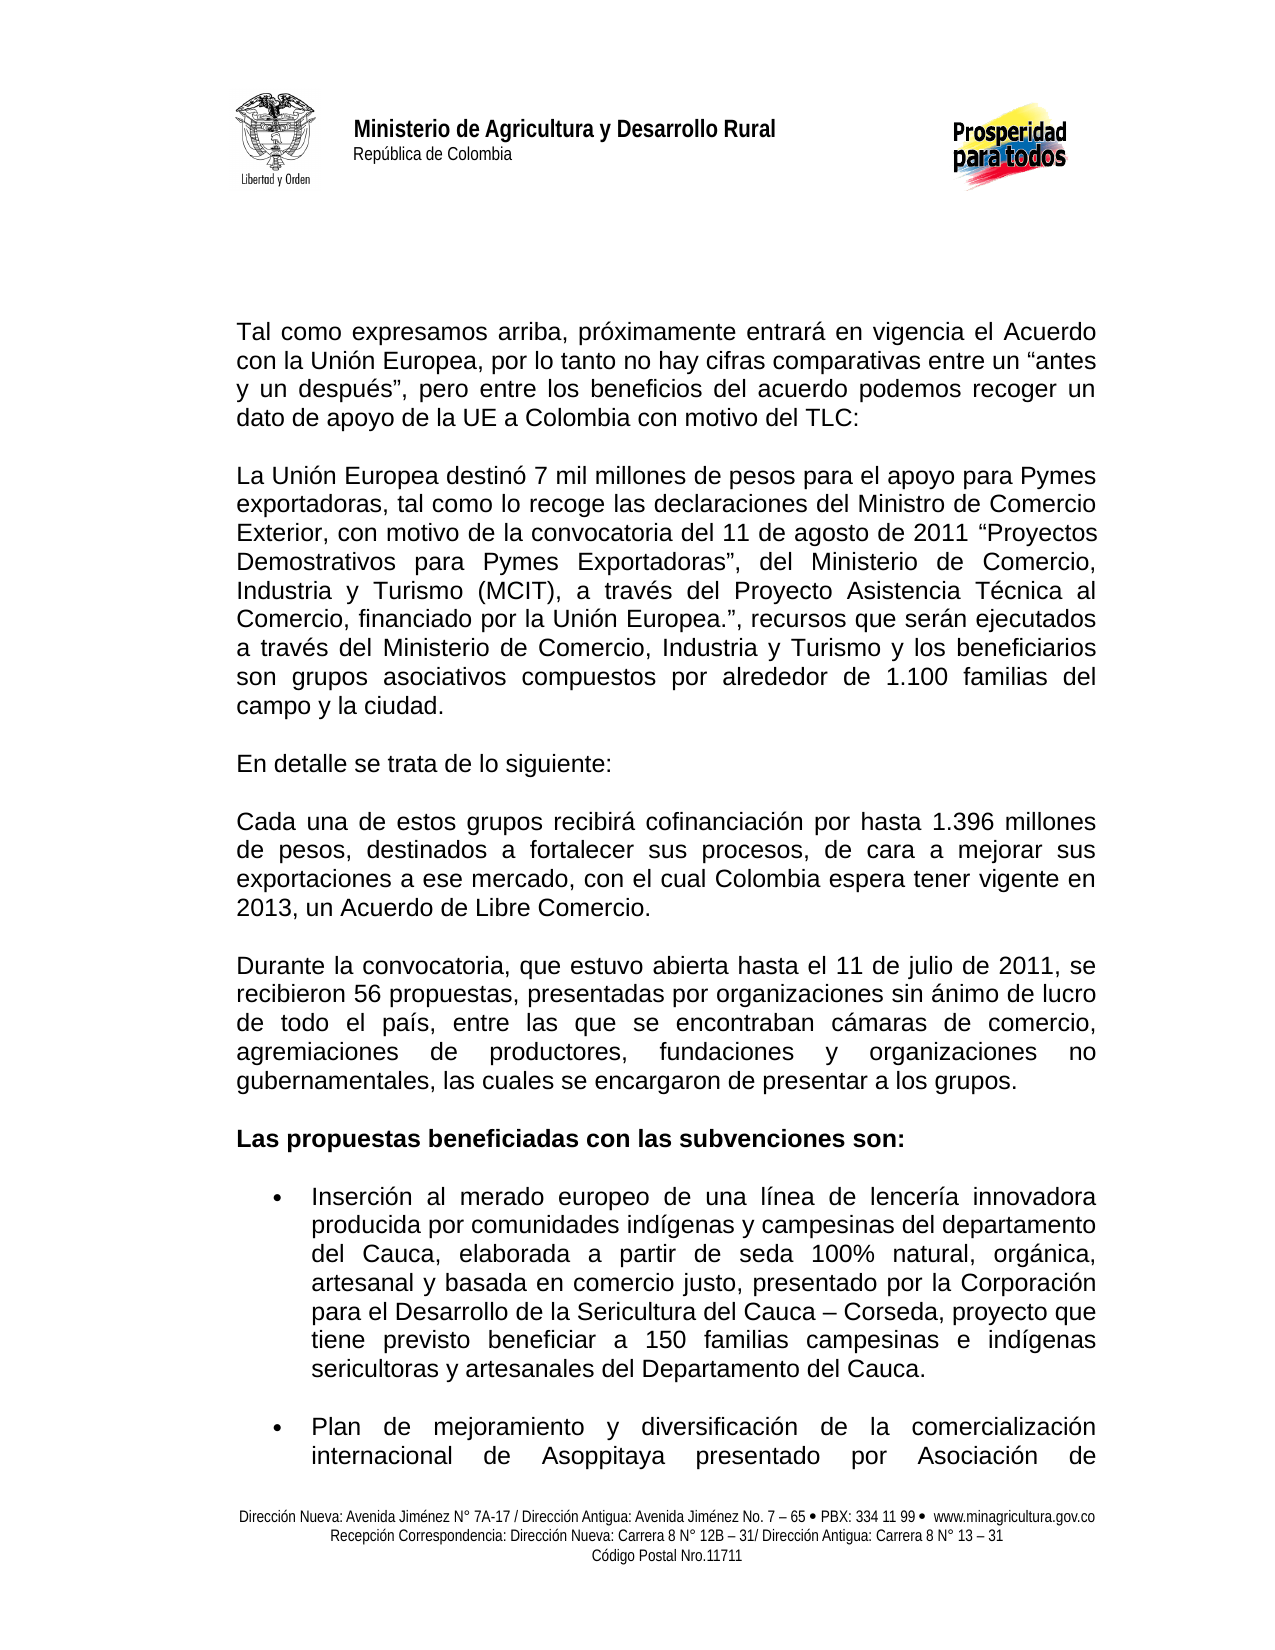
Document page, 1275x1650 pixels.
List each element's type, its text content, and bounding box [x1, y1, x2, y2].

text Las propuestas beneficiadas con las subvenciones son: [236, 1124, 1098, 1152]
text Durante la convocatoria, que estuvo abierta hasta el 11 de julio de 2011, se recibieron 56 propuestas, presentadas por organizaciones sin ánimo de lucro de todo el país, entre las que se encontraban cámaras de comercio, agremiaciones de productores, fundaciones y organizaciones no gubernamentales, las cuales se encargaron de presentar a los grupos. [236, 951, 1098, 1094]
picture [936, 101, 1084, 191]
list Inserción al merado europeo de una línea de lencería innovadora producida por comunidades indígenas y campesinas del departamento del Cauca, elaborada a partir de seda 100% natural, orgánica, artesanal y basada en comercio justo, presentado por la Corporación para el Desarrollo de la Sericultura del Cauca – Corseda, proyecto que tiene previsto beneficiar a 150 familias campesinas e indígenas sericultoras y artesanales del Departamento del Cauca. [274, 1182, 1098, 1383]
text Cada una de estos grupos recibirá cofinanciación por hasta 1.396 millones de pesos, destinados a fortalecer sus procesos, de cara a mejorar sus exportaciones a ese mercado, con el cual Colombia espera tener vigente en 2013, un Acuerdo de Libre Comercio. [236, 807, 1098, 922]
text La Unión Europea destinó 7 mil millones de pesos para el apoyo para Pymes exportadoras, tal como lo recoge las declaraciones del Ministro de Comercio Exterior, con motivo de la convocatoria del 11 de agosto de 2011 “Proyectos Demostrativos para Pymes Exportadoras”, del Ministerio de Comercio, Industria y Turismo (MCIT), a través del Proyecto Asistencia Técnica al Comercio, financiado por la Unión Europea.”, recursos que serán ejecutados a través del Ministerio de Comercio, Industria y Turismo y los beneficiarios son grupos asociativos compuestos por alrededor de 1.100 familias del campo y la ciudad. [236, 461, 1098, 719]
text Tal como expresamos arriba, próximamente entrará en vigencia el Acuerdo con la Unión Europea, por lo tanto no hay cifras comparativas entre un “antes y un después”, pero entre los beneficios del acuerdo podemos recoger un dato de apoyo de la UE a Colombia con motivo del TLC: [236, 317, 1098, 432]
text En detalle se trata de lo siguiente: [236, 749, 1098, 777]
